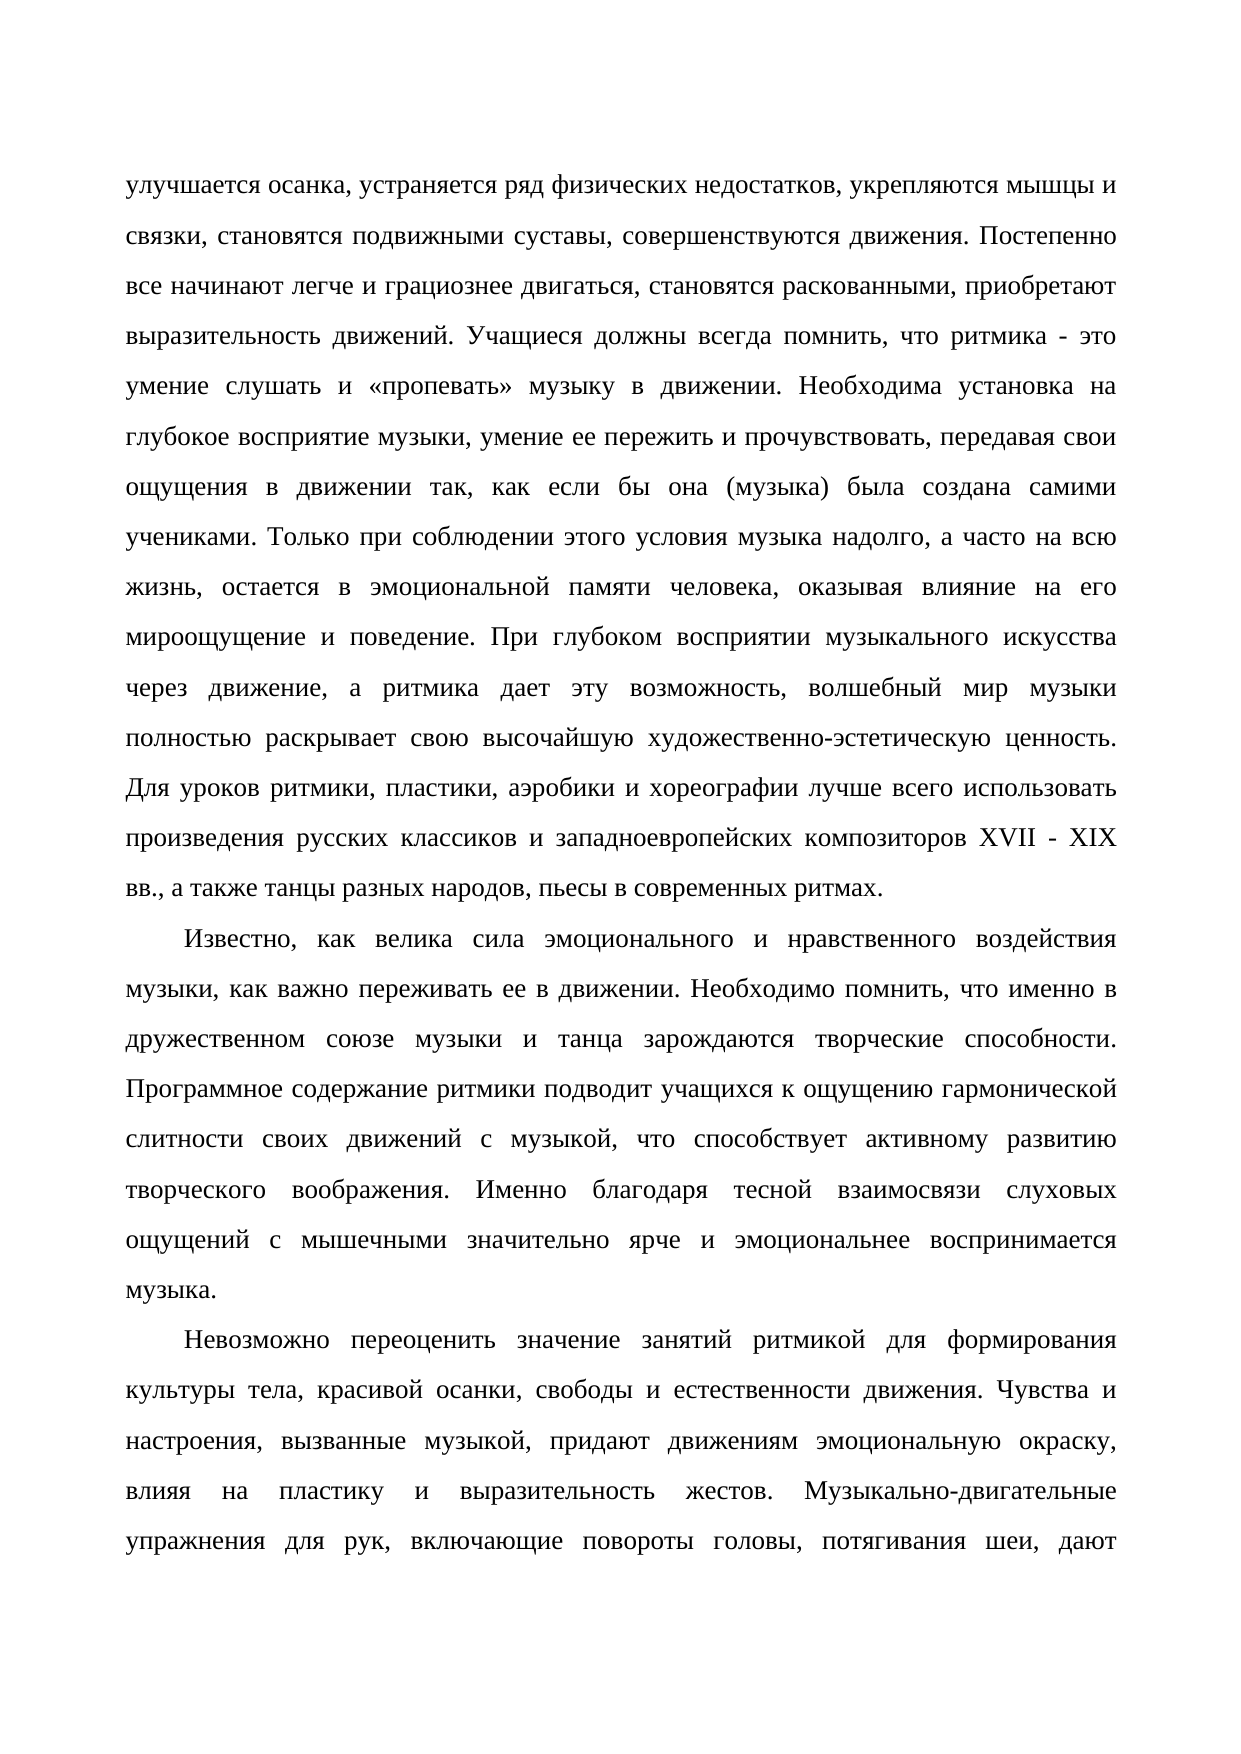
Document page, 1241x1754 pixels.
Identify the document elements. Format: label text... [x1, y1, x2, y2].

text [125, 1308, 1118, 1559]
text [125, 154, 1118, 907]
text Известно, как велика сила эмоционального и нравственного воздействия музыки, как важно переживать ее в движении. Необходимо помнить, что именно в дружественном союзе музыки и танца зарождаются творческие способности. Программное содержание ритмики подводит учащихся к ощущению гармонической слитности своих движений с музыкой, что способствует активному развитию творческого воображения. Именно благодаря тесной взаимосвязи слуховых ощущений с мышечными значительно ярче и эмоциональнее воспринимается музыка. [125, 907, 1118, 1308]
